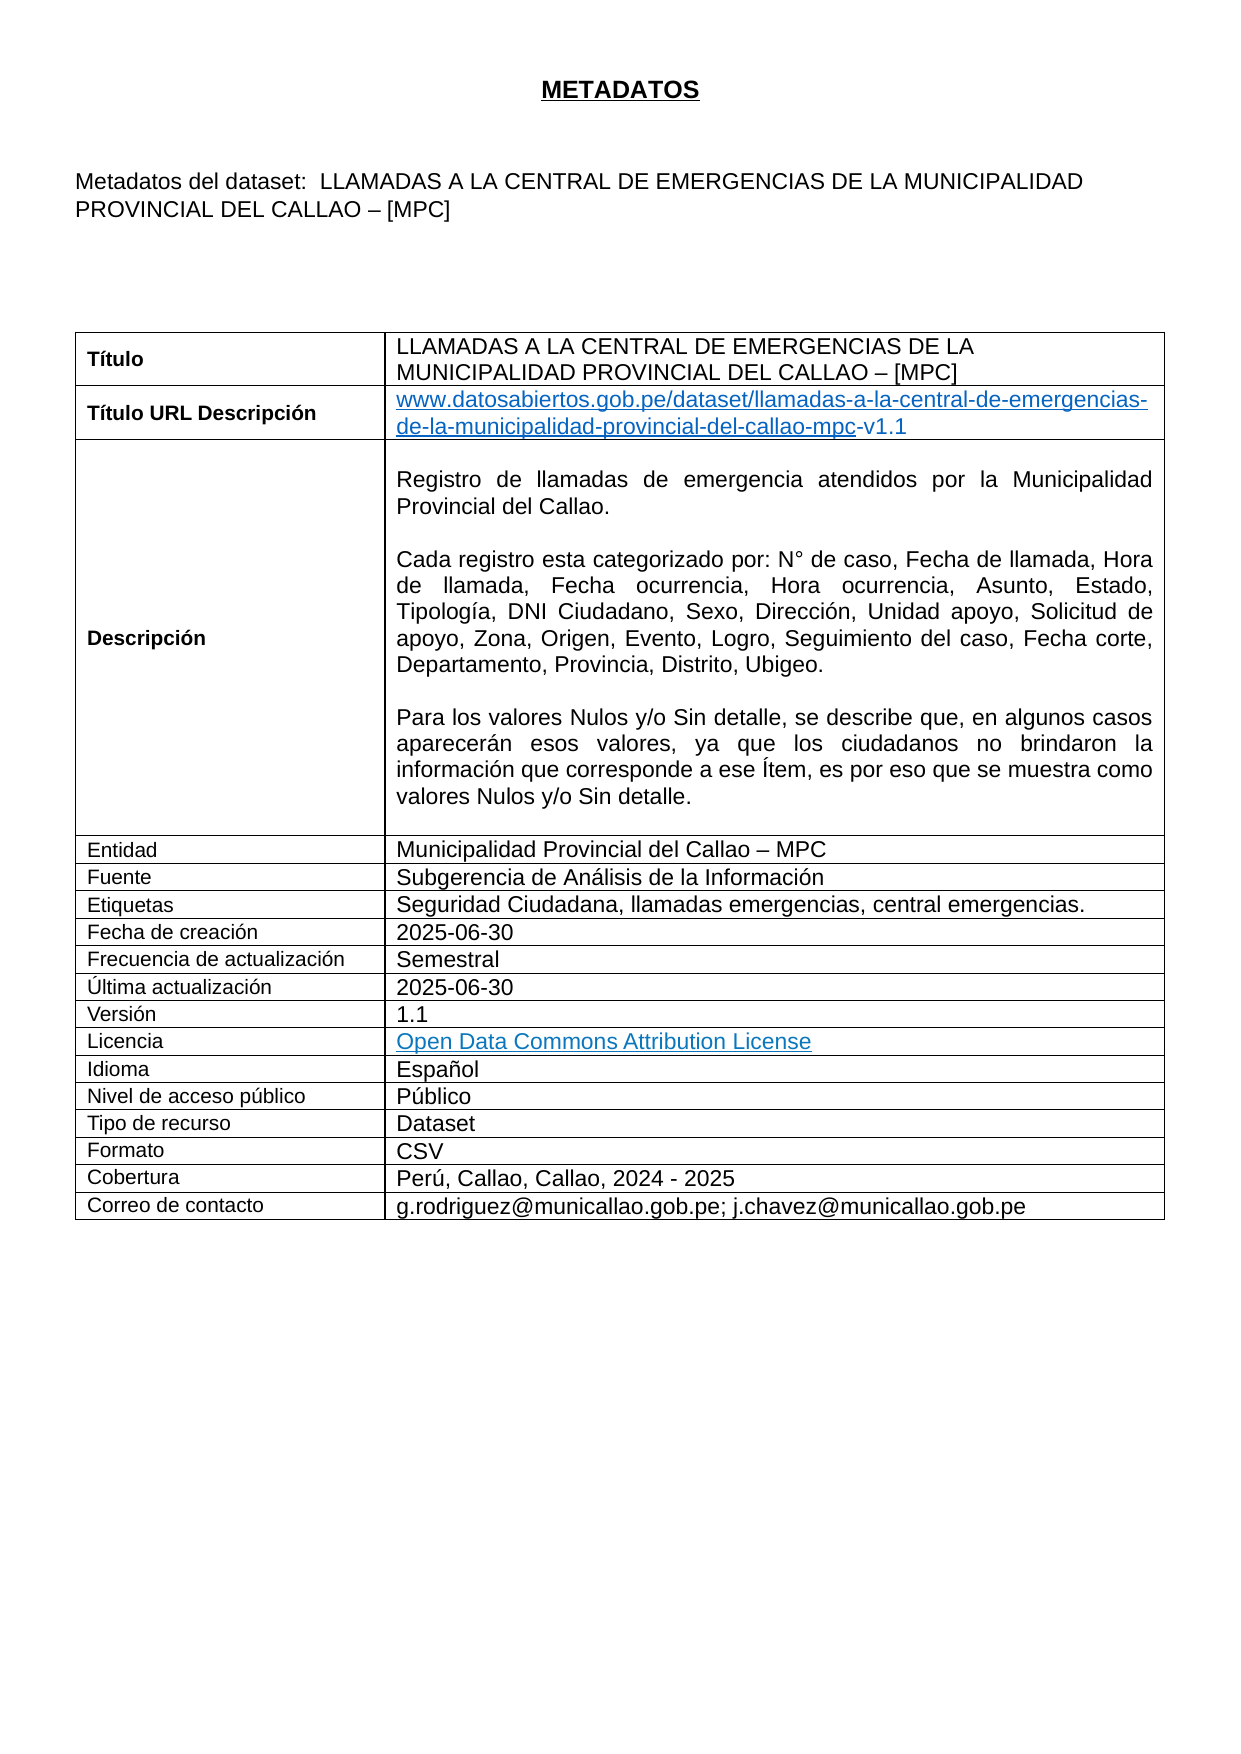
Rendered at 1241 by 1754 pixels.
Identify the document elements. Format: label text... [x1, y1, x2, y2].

text Metadatos del dataset: LLAMADAS A LA CENTRAL DE EMERGENCIAS DE LA MUNICIPALIDAD PROVINCIAL DEL CALLAO – [MPC] [75, 168, 1165, 223]
table_cell Español [386, 1056, 1164, 1082]
table_cell Cobertura [76, 1165, 384, 1192]
table_cell 2025-06-30 [386, 974, 1164, 1000]
table_cell g.rodriguez@municallao.gob.pe; j.chavez@municallao.gob.pe [386, 1193, 1164, 1219]
table_cell www.datosabiertos.gob.pe/dataset/llamadas-a-la-central-de-emergencias-de-la-municipalidad-provincial-del-callao-mpc-v1.1 [386, 386, 1164, 439]
table_header Título [76, 333, 384, 385]
table_header LLAMADAS A LA CENTRAL DE EMERGENCIAS DE LA MUNICIPALIDAD PROVINCIAL DEL CALLAO – [MPC] [386, 333, 1164, 385]
table_cell 2025-06-30 [386, 919, 1164, 945]
table_cell Municipalidad Provincial del Callao – MPC [386, 836, 1164, 863]
table_cell Título URL Descripción [76, 386, 384, 439]
table_cell Fecha de creación [76, 919, 384, 945]
table_cell Nivel de acceso público [76, 1083, 384, 1109]
table_cell Formato [76, 1138, 384, 1164]
text METADATOS [75, 75, 1165, 104]
table_cell Última actualización [76, 974, 384, 1000]
table_cell Idioma [76, 1056, 384, 1082]
table_cell Correo de contacto [76, 1193, 384, 1219]
table_cell Etiquetas [76, 891, 384, 918]
table_cell Público [386, 1083, 1164, 1109]
table_cell Frecuencia de actualización [76, 946, 384, 972]
table_cell Semestral [386, 946, 1164, 972]
table_cell Dataset [386, 1110, 1164, 1137]
table_cell Seguridad Ciudadana, llamadas emergencias, central emergencias. [386, 891, 1164, 918]
table_cell Subgerencia de Análisis de la Información [386, 864, 1164, 890]
table_cell Open Data Commons Attribution License [386, 1028, 1164, 1054]
table_cell Versión [76, 1001, 384, 1027]
table_cell Descripción [76, 440, 384, 835]
table_cell Perú, Callao, Callao, 2024 - 2025 [386, 1165, 1164, 1192]
table_cell Licencia [76, 1028, 384, 1054]
table_cell Entidad [76, 836, 384, 863]
table_cell 1.1 [386, 1001, 1164, 1027]
table_cell CSV [386, 1138, 1164, 1164]
table_cell Registro de llamadas de emergencia atendidos por la Municipalidad Provincial del Callao. Cada registro esta categorizado por: N° de caso, Fecha de llamada, Hora de llamada, Fecha ocurrencia, Hora ocurrencia, Asunto, Estado, Tipología, DNI Ciudadano, Sexo, Dirección, Unidad apoyo, Solicitud de apoyo, Zona, Origen, Evento, Logro, Seguimiento del caso, Fecha corte, Departamento, Provincia, Distrito, Ubigeo. Para los valores Nulos y/o Sin detalle, se describe que, en algunos casos aparecerán esos valores, ya que los ciudadanos no brindaron la información que corresponde a ese Ítem, es por eso que se muestra como valores Nulos y/o Sin detalle. [386, 440, 1164, 835]
table_cell Tipo de recurso [76, 1110, 384, 1137]
table_cell Fuente [76, 864, 384, 890]
